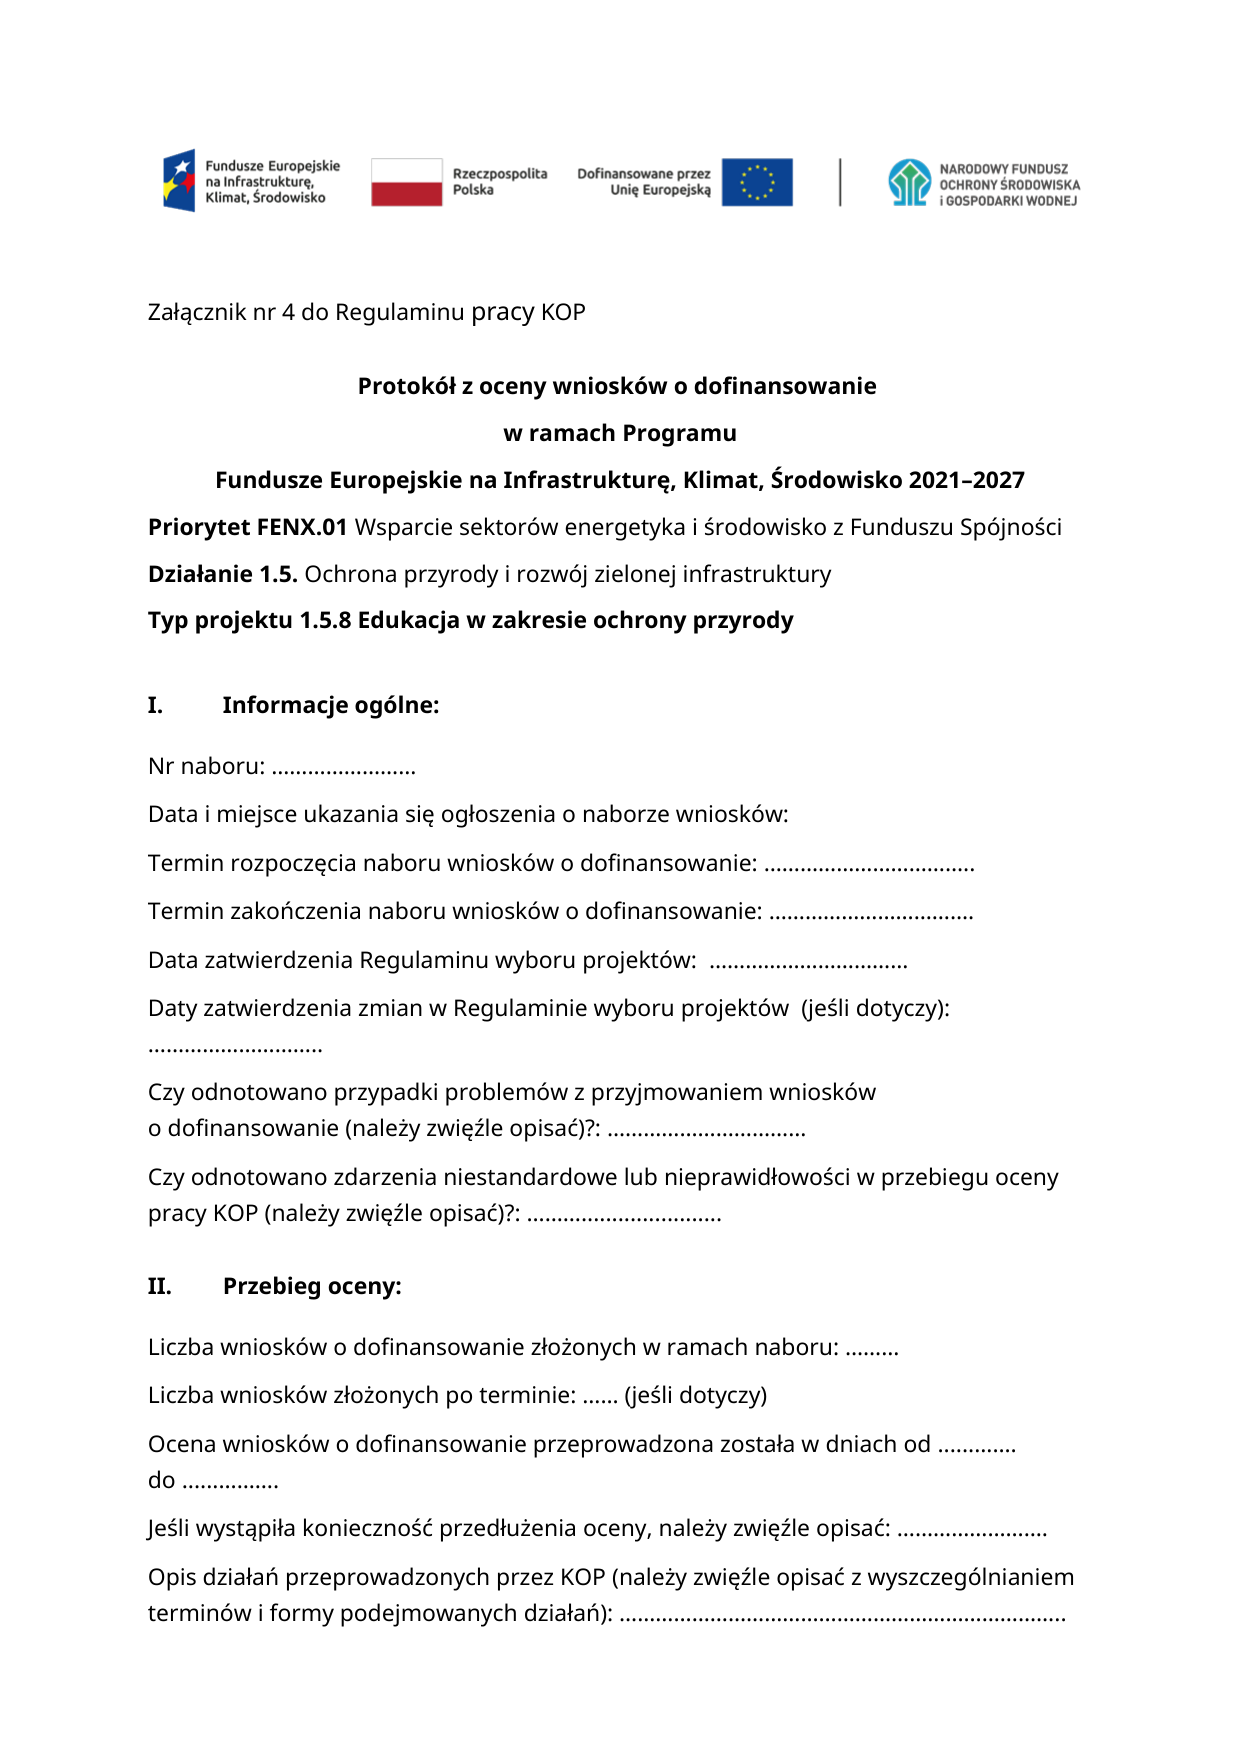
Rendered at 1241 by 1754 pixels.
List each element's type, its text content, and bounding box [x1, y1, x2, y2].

text Protokół z oceny wniosków o dofinansowanie w ramach Programu [148, 370, 1093, 448]
text Działanie 1.5. Ochrona przyrody i rozwój zielonej infrastruktury [148, 558, 1093, 589]
text Liczba wniosków o dofinansowanie złożonych w ramach naboru: ……… [148, 1331, 1093, 1362]
list Informacje ogólne: [148, 689, 1093, 720]
text Czy odnotowano przypadki problemów z przyjmowaniem wniosków o dofinansowanie (należy zwięźle opisać)?: …………………………… [148, 1076, 1093, 1143]
text Termin zakończenia naboru wniosków o dofinansowanie: ……………………………. [148, 895, 1093, 926]
text Jeśli wystąpiła konieczność przedłużenia oceny, należy zwięźle opisać: ……………………. [148, 1512, 1093, 1543]
subtitle Załącznik nr 4 do Regulaminu pracy KOP [148, 293, 1093, 327]
text Liczba wniosków złożonych po terminie: …… (jeśli dotyczy) [148, 1379, 1093, 1411]
text Priorytet FENX.01 Wsparcie sektorów energetyka i środowisko z Funduszu Spójności [148, 511, 1093, 542]
text Typ projektu 1.5.8 Edukacja w zakresie ochrony przyrody [148, 604, 1093, 636]
text Daty zatwierdzenia zmian w Regulaminie wyboru projektów (jeśli dotyczy): ……………………….. [148, 992, 1093, 1059]
text Opis działań przeprowadzonych przez KOP (należy zwięźle opisać z wyszczególnianiem terminów i formy podejmowanych działań): ……………………………………………………………….. [148, 1561, 1093, 1628]
text Czy odnotowano zdarzenia niestandardowe lub nieprawidłowości w przebiegu oceny pracy KOP (należy zwięźle opisać)?: ………....................... [148, 1161, 1093, 1228]
text Fundusze Europejskie na Infrastrukturę, Klimat, Środowisko 2021–2027 [148, 464, 1093, 495]
text Ocena wniosków o dofinansowanie przeprowadzona została w dniach od ......……. do ......………. [148, 1428, 1093, 1495]
list Przebieg oceny: [148, 1270, 1093, 1301]
picture [147, 133, 1093, 228]
text Data zatwierdzenia Regulaminu wyboru projektów: …………………………… [148, 943, 1093, 975]
text Termin rozpoczęcia naboru wniosków o dofinansowanie: …………………………….. [148, 847, 1093, 878]
text Data i miejsce ukazania się ogłoszenia o naborze wniosków: [148, 798, 1093, 829]
text Nr naboru: …………………… [148, 750, 1093, 781]
